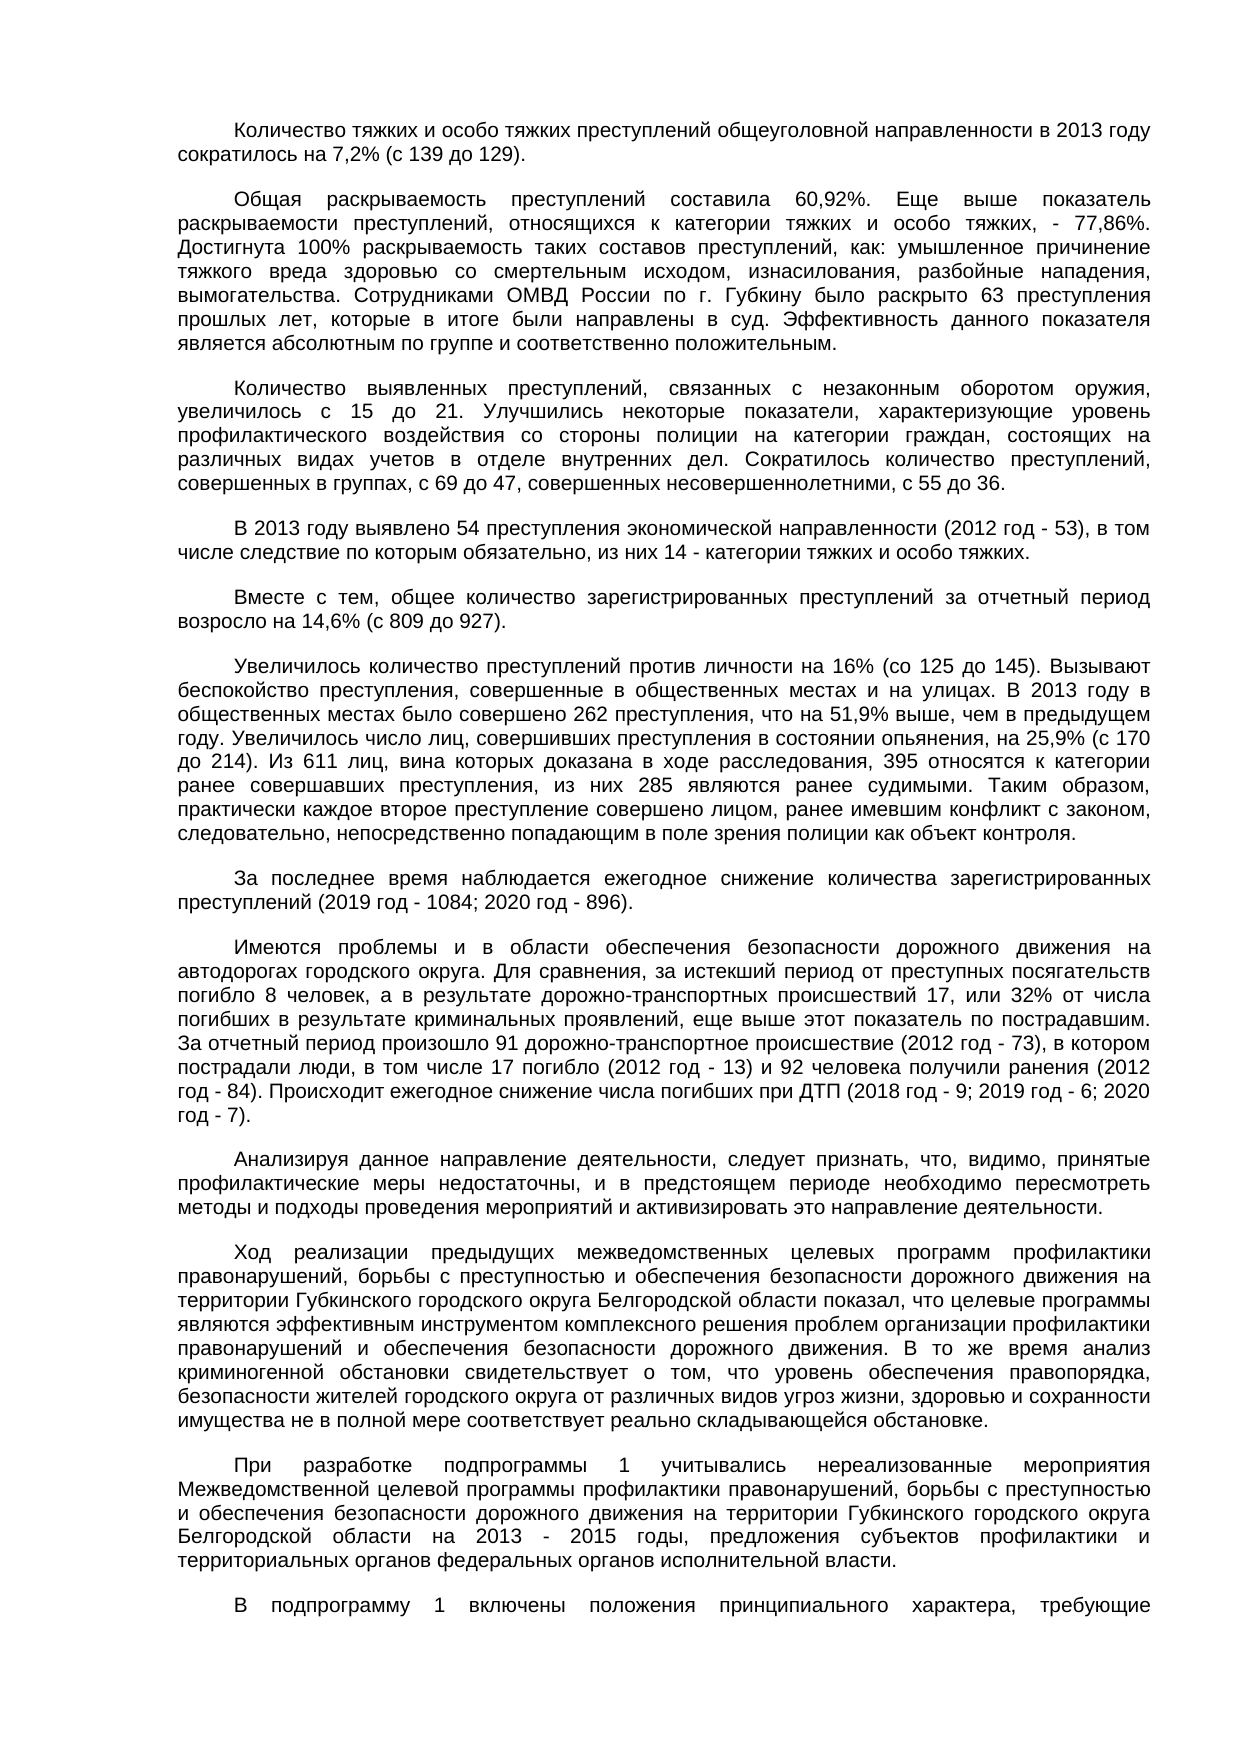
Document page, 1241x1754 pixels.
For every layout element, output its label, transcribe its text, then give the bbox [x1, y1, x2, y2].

text В 2013 году выявлено 54 преступления экономической направленности (2012 год - 53), в том числе следствие по которым обязательно, из них 14 - категории тяжких и особо тяжких. [177, 516, 1152, 564]
text Ход реализации предыдущих межведомственных целевых программ профилактики правонарушений, борьбы с преступностью и обеспечения безопасности дорожного движения на территории Губкинского городского округа Белгородской области показал, что целевые программы являются эффективным инструментом комплексного решения проблем организации профилактики правонарушений и обеспечения безопасности дорожного движения. В то же время анализ криминогенной обстановки свидетельствует о том, что уровень обеспечения правопорядка, безопасности жителей городского округа от различных видов угроз жизни, здоровью и сохранности имущества не в полной мере соответствует реально складывающейся обстановке. [177, 1240, 1152, 1432]
text Анализируя данное направление деятельности, следует признать, что, видимо, принятые профилактические меры недостаточны, и в предстоящем периоде необходимо пересмотреть методы и подходы проведения мероприятий и активизировать это направление деятельности. [177, 1147, 1152, 1219]
text Количество тяжких и особо тяжких преступлений общеуголовной направленности в 2013 году сократилось на 7,2% (с 139 до 129). [177, 118, 1152, 166]
text Увеличилось количество преступлений против личности на 16% (со 125 до 145). Вызывают беспокойство преступления, совершенные в общественных местах и на улицах. В 2013 году в общественных местах было совершено 262 преступления, что на 51,9% выше, чем в предыдущем году. Увеличилось число лиц, совершивших преступления в состоянии опьянения, на 25,9% (с 170 до 214). Из 611 лиц, вина которых доказана в ходе расследования, 395 относятся к категории ранее совершавших преступления, из них 285 являются ранее судимыми. Таким образом, практически каждое второе преступление совершено лицом, ранее имевшим конфликт с законом, следовательно, непосредственно попадающим в поле зрения полиции как объект контроля. [177, 653, 1152, 845]
text За последнее время наблюдается ежегодное снижение количества зарегистрированных преступлений (2019 год - 1084; 2020 год - 896). [177, 866, 1152, 914]
text Количество выявленных преступлений, связанных с незаконным оборотом оружия, увеличилось с 15 до 21. Улучшились некоторые показатели, характеризующие уровень профилактического воздействия со стороны полиции на категории граждан, состоящих на различных видах учетов в отделе внутренних дел. Сократилось количество преступлений, совершенных в группах, с 69 до 47, совершенных несовершеннолетними, с 55 до 36. [177, 375, 1152, 495]
text При разработке подпрограммы 1 учитывались нереализованные мероприятия Межведомственной целевой программы профилактики правонарушений, борьбы с преступностью и обеспечения безопасности дорожного движения на территории Губкинского городского округа Белгородской области на 2013 - 2015 годы, предложения субъектов профилактики и территориальных органов федеральных органов исполнительной власти. [177, 1452, 1152, 1572]
text Общая раскрываемость преступлений составила 60,92%. Еще выше показатель раскрываемости преступлений, относящихся к категории тяжких и особо тяжких, - 77,86%. Достигнута 100% раскрываемость таких составов преступлений, как: умышленное причинение тяжкого вреда здоровью со смертельным исходом, изнасилования, разбойные нападения, вымогательства. Сотрудниками ОМВД России по г. Губкину было раскрыто 63 преступления прошлых лет, которые в итоге были направлены в суд. Эффективность данного показателя является абсолютным по группе и соответственно положительным. [177, 187, 1152, 354]
text Вместе с тем, общее количество зарегистрированных преступлений за отчетный период возросло на 14,6% (с 809 до 927). [177, 585, 1152, 633]
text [177, 1593, 1152, 1617]
text Имеются проблемы и в области обеспечения безопасности дорожного движения на автодорогах городского округа. Для сравнения, за истекший период от преступных посягательств погибло 8 человек, а в результате дорожно-транспортных происшествий 17, или 32% от числа погибших в результате криминальных проявлений, еще выше этот показатель по пострадавшим. За отчетный период произошло 91 дорожно-транспортное происшествие (2012 год - 73), в котором пострадали люди, в том числе 17 погибло (2012 год - 13) и 92 человека получили ранения (2012 год - 84). Происходит ежегодное снижение числа погибших при ДТП (2018 год - 9; 2019 год - 6; 2020 год - 7). [177, 935, 1152, 1126]
